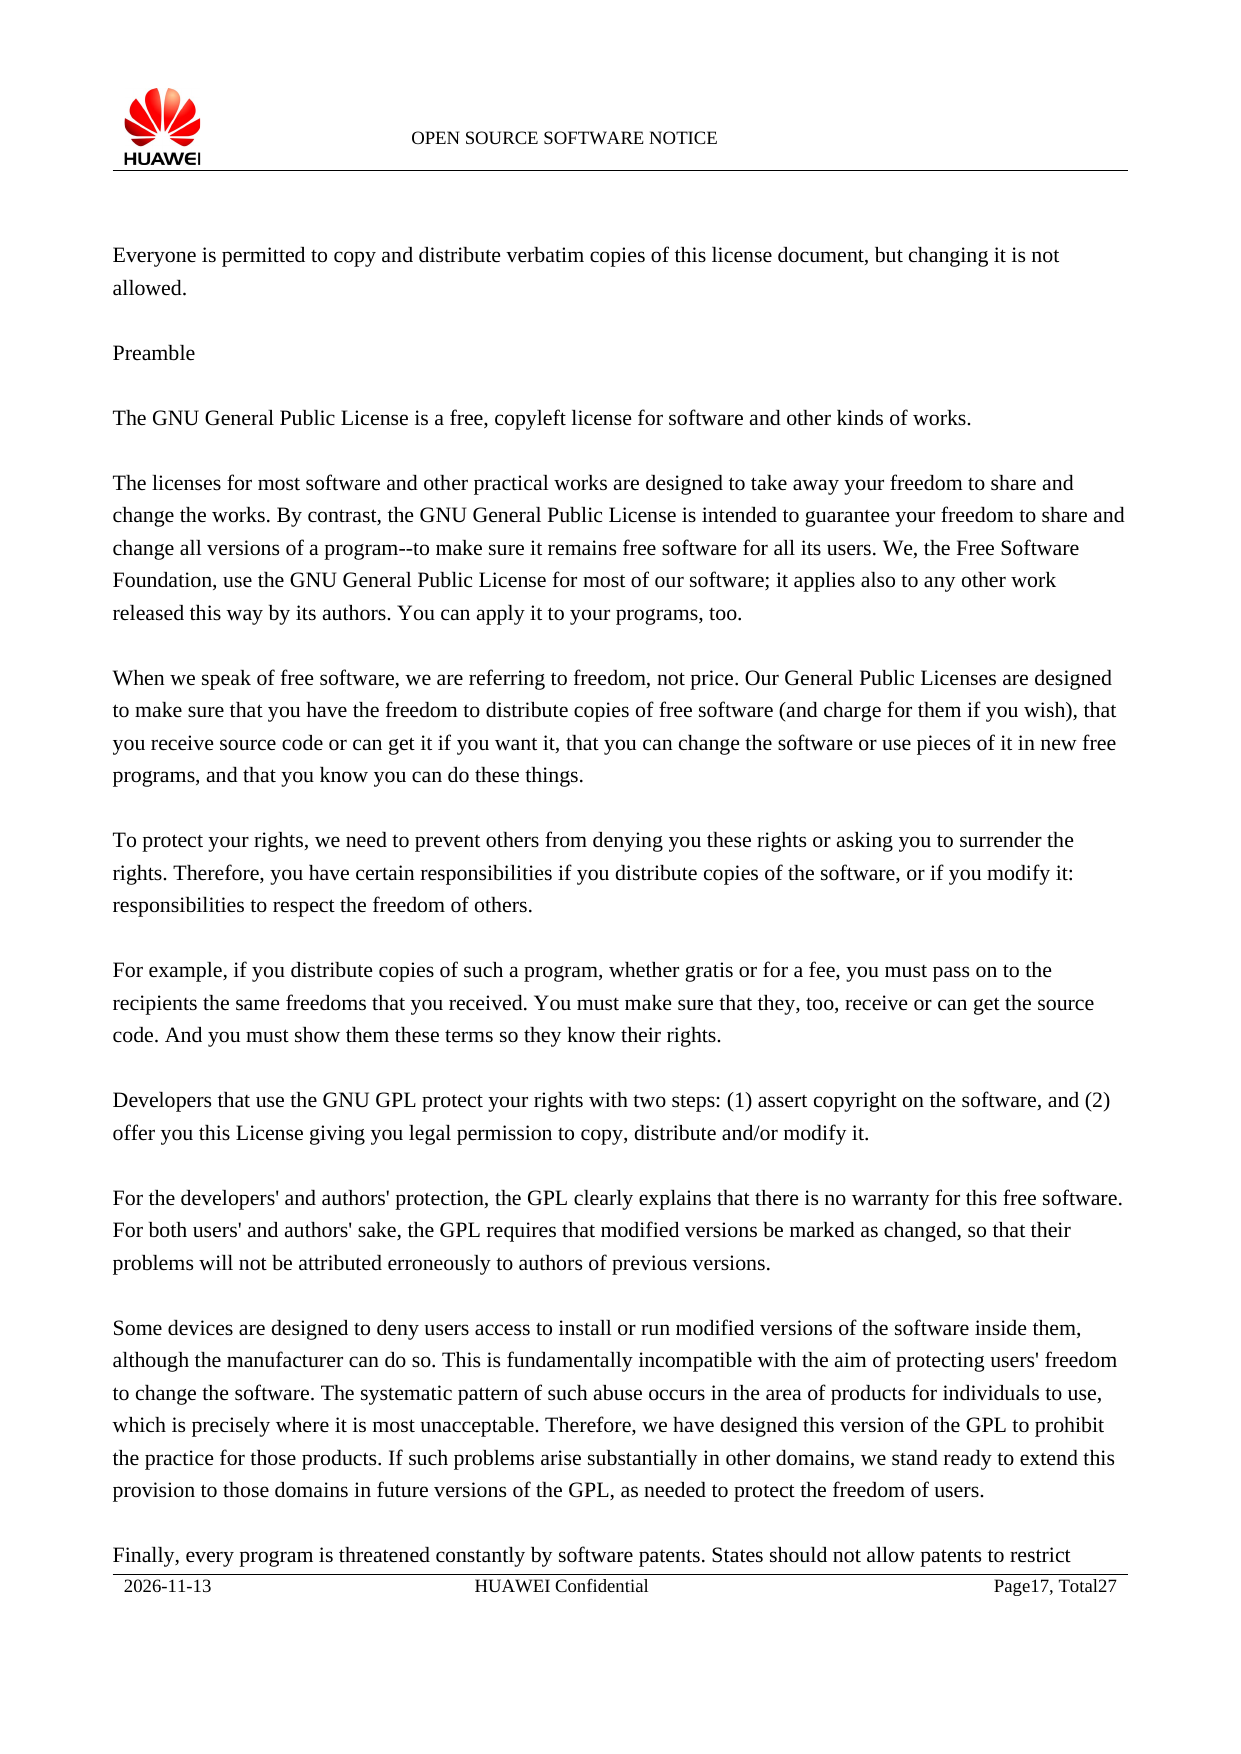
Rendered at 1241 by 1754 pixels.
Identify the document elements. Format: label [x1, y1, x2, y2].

picture [124, 88, 201, 165]
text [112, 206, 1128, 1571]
